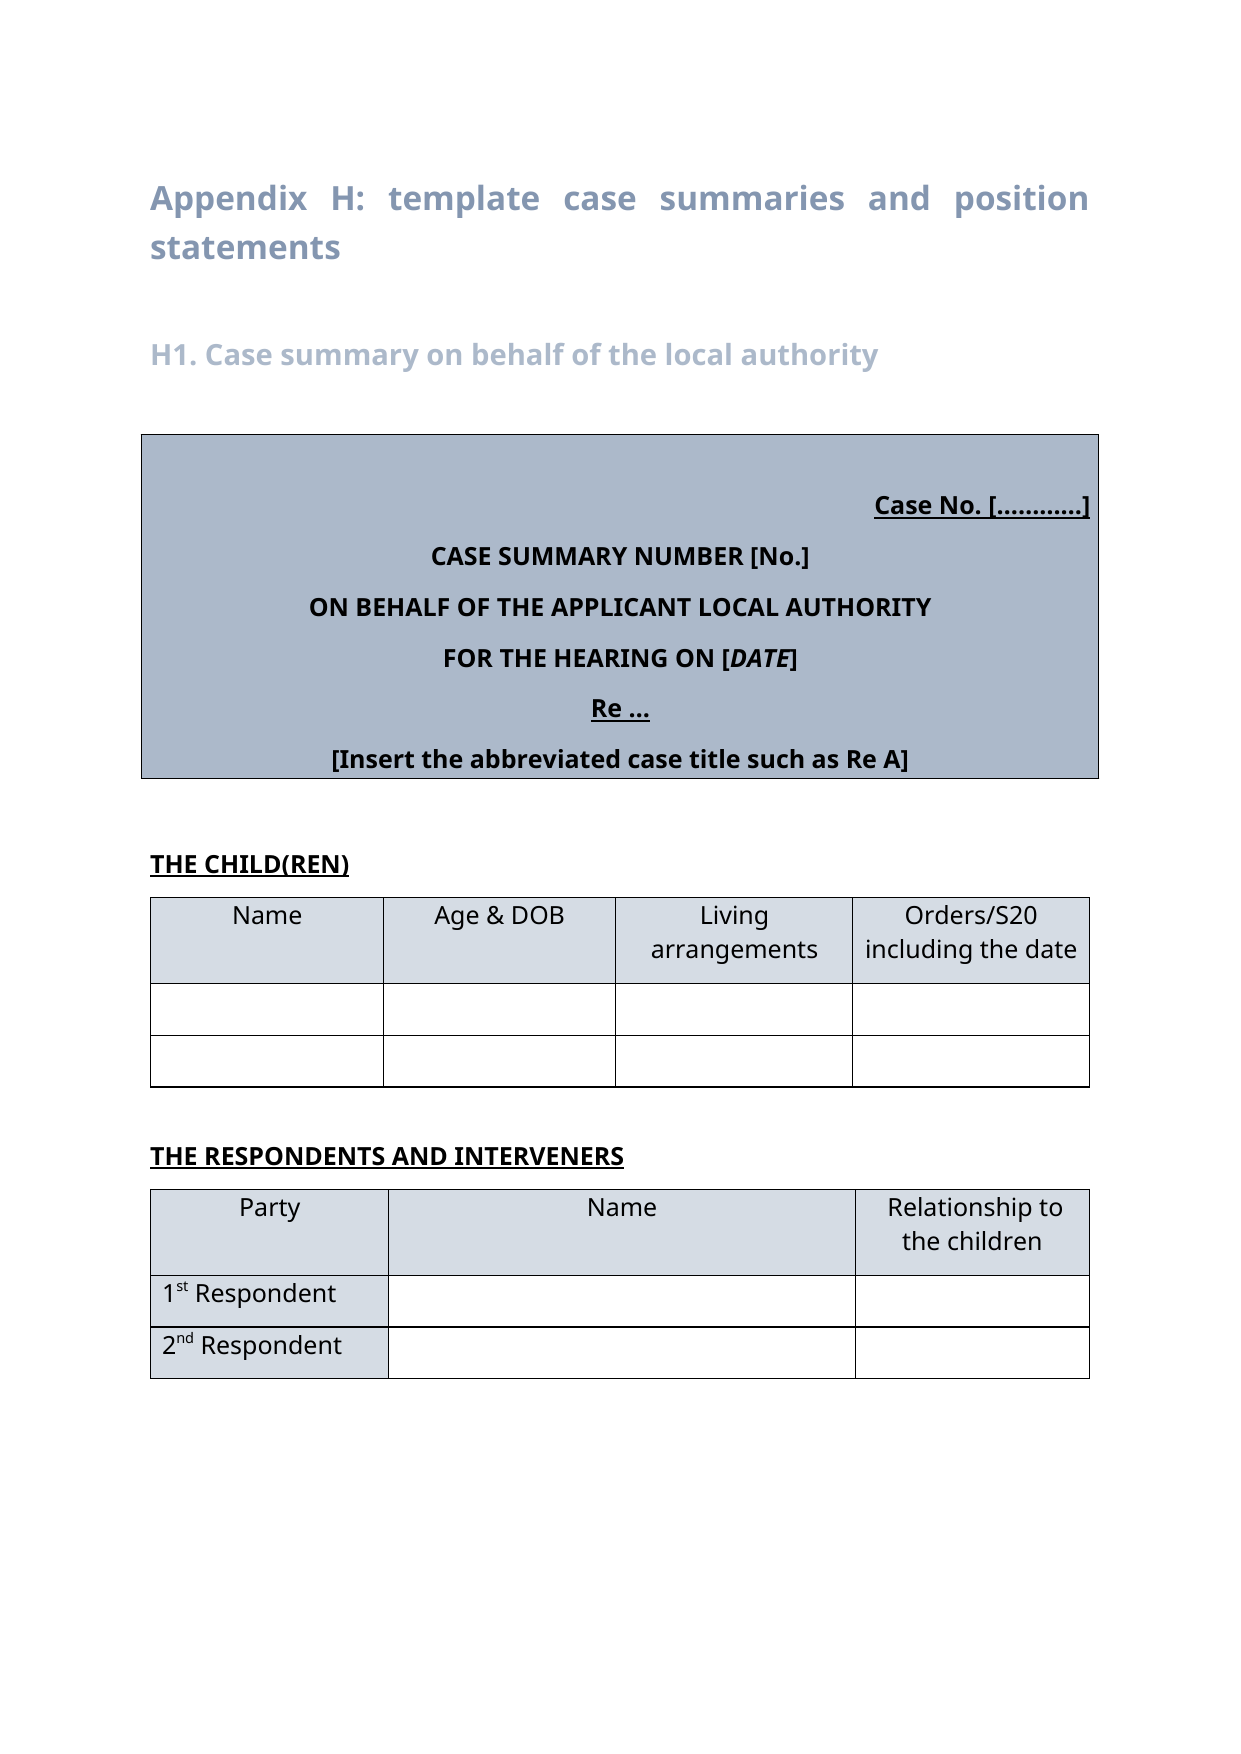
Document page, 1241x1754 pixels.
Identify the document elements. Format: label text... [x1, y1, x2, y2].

table_cell 1st Respondent [151, 1276, 388, 1326]
text THE RESPONDENTS AND INTERVENERS [150, 1138, 1090, 1172]
text [Insert the abbreviated case title such as Re A] [142, 738, 1098, 778]
table_header Age & DOB [384, 898, 615, 983]
table_header Living arrangements [616, 898, 852, 983]
text FOR THE HEARING ON [DATE] [142, 637, 1098, 674]
table_header Relationship to the children [856, 1190, 1089, 1275]
table_cell [856, 1276, 1089, 1326]
text CASE SUMMARY NUMBER [No.] [142, 536, 1098, 573]
subtitle H1. Case summary on behalf of the local authority [150, 334, 1090, 374]
table_cell [389, 1276, 855, 1326]
text Case No. […………] [142, 485, 1098, 522]
table_header Party [151, 1190, 388, 1275]
table_cell [616, 1036, 852, 1086]
table_cell [384, 984, 615, 1034]
table_header Name [151, 898, 383, 983]
subtitle Appendix H: template case summaries and position statements [150, 175, 1090, 269]
table_header Name [389, 1190, 855, 1275]
text ON BEHALF OF THE APPLICANT LOCAL AUTHORITY [142, 586, 1098, 623]
table_cell [151, 984, 383, 1034]
table_cell [853, 1036, 1089, 1086]
table_cell 2nd Respondent [151, 1328, 388, 1378]
table_cell [389, 1328, 855, 1378]
table_cell [856, 1328, 1089, 1378]
text THE CHILD(REN) [150, 846, 1090, 880]
table_cell [853, 984, 1089, 1034]
table_cell [384, 1036, 615, 1086]
table_header Orders/S20 including the date [853, 898, 1089, 983]
table_cell [616, 984, 852, 1034]
text Re … [142, 688, 1098, 725]
table_cell [151, 1036, 383, 1086]
